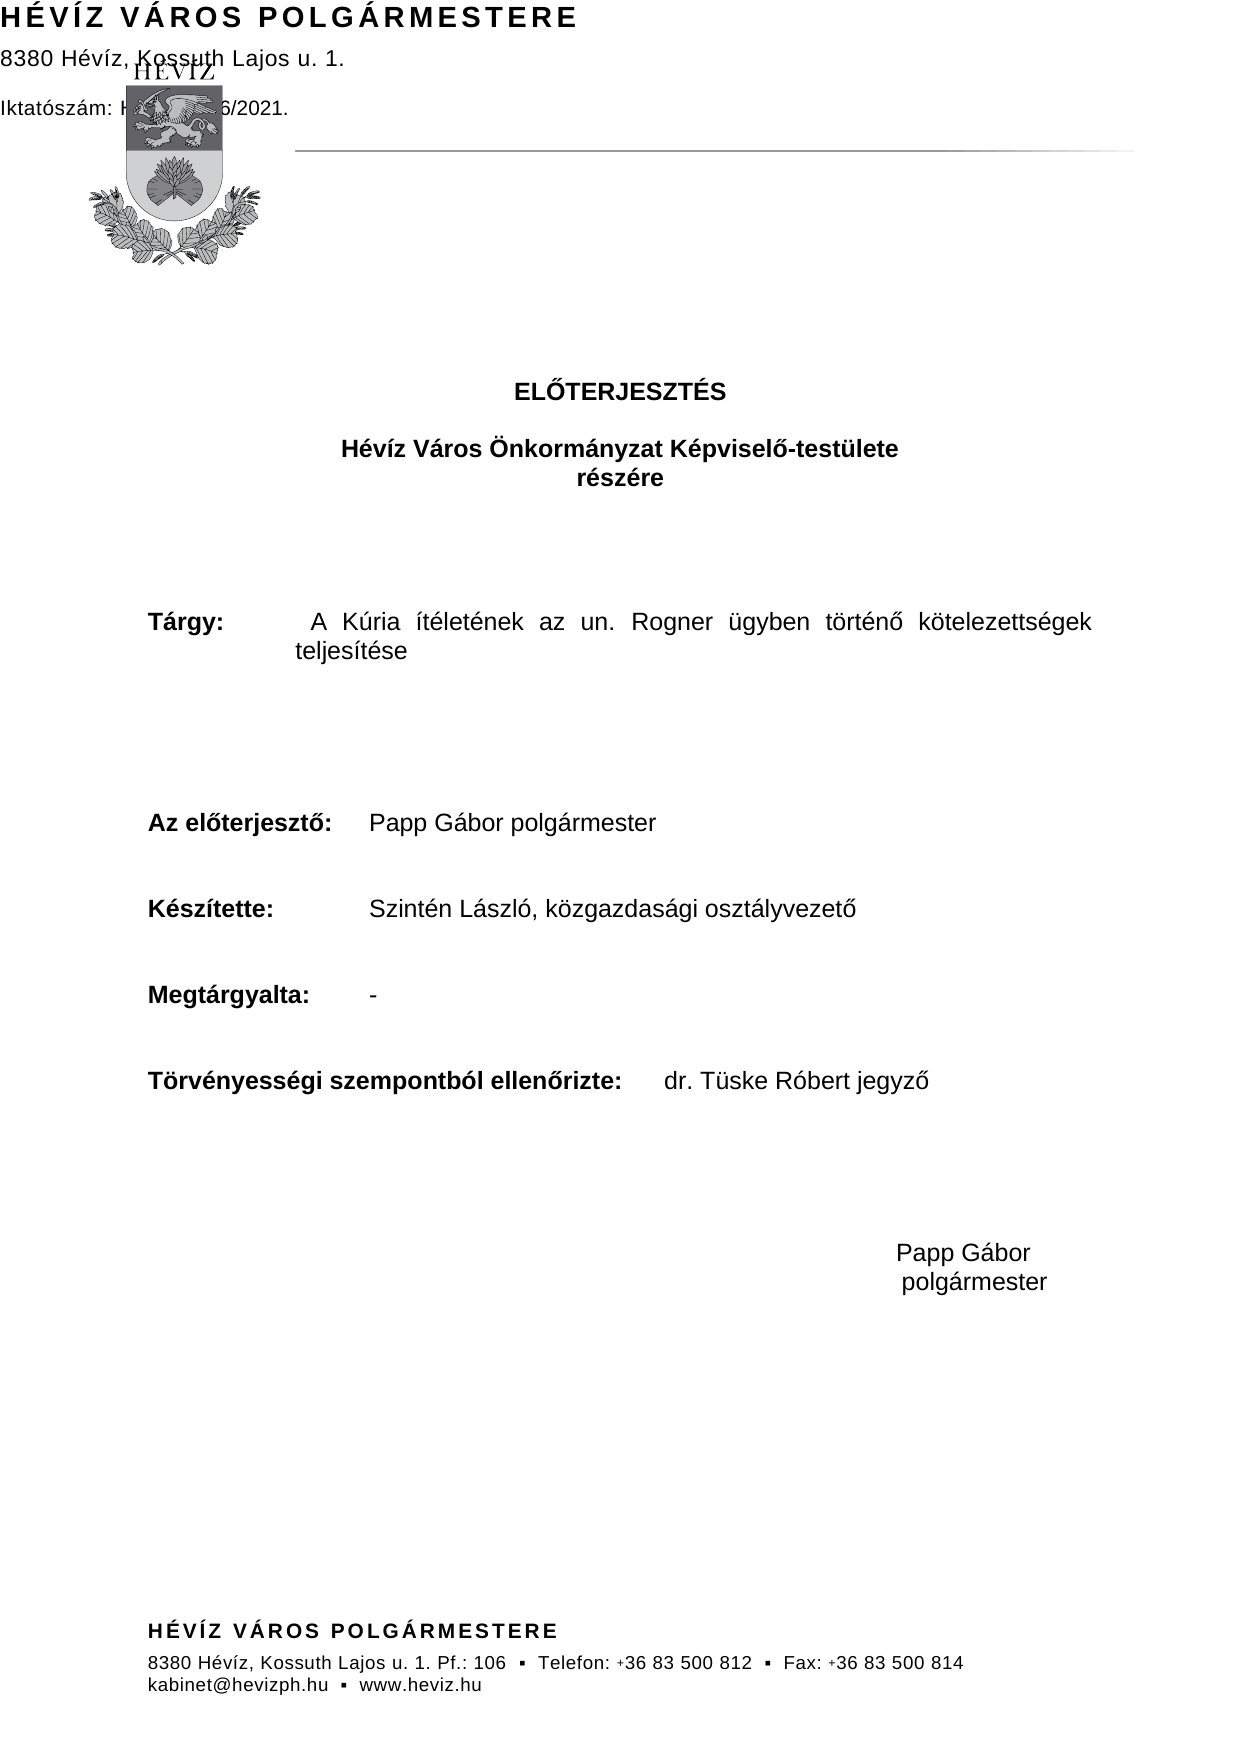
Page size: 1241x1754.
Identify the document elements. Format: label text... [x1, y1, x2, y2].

text ELŐTERJESZTÉS [148, 377, 1093, 406]
text részére [148, 463, 1093, 492]
text Papp Gábor [148, 1238, 1093, 1267]
text Az előterjesztő: Papp Gábor polgármester [148, 808, 1093, 837]
list Tárgy: A Kúria ítéletének az un. Rogner ügyben történő kötelezettségek teljesítése [148, 607, 1093, 664]
text Készítette: Szintén László, közgazdasági osztályvezető [148, 894, 1093, 923]
text Megtárgyalta: - [148, 980, 1093, 1009]
text Hévíz Város Önkormányzat Képviselő-testülete [148, 434, 1093, 463]
text Törvényességi szempontból ellenőrizte: dr. Tüske Róbert jegyző [148, 1066, 1093, 1095]
text polgármester [148, 1267, 1093, 1295]
